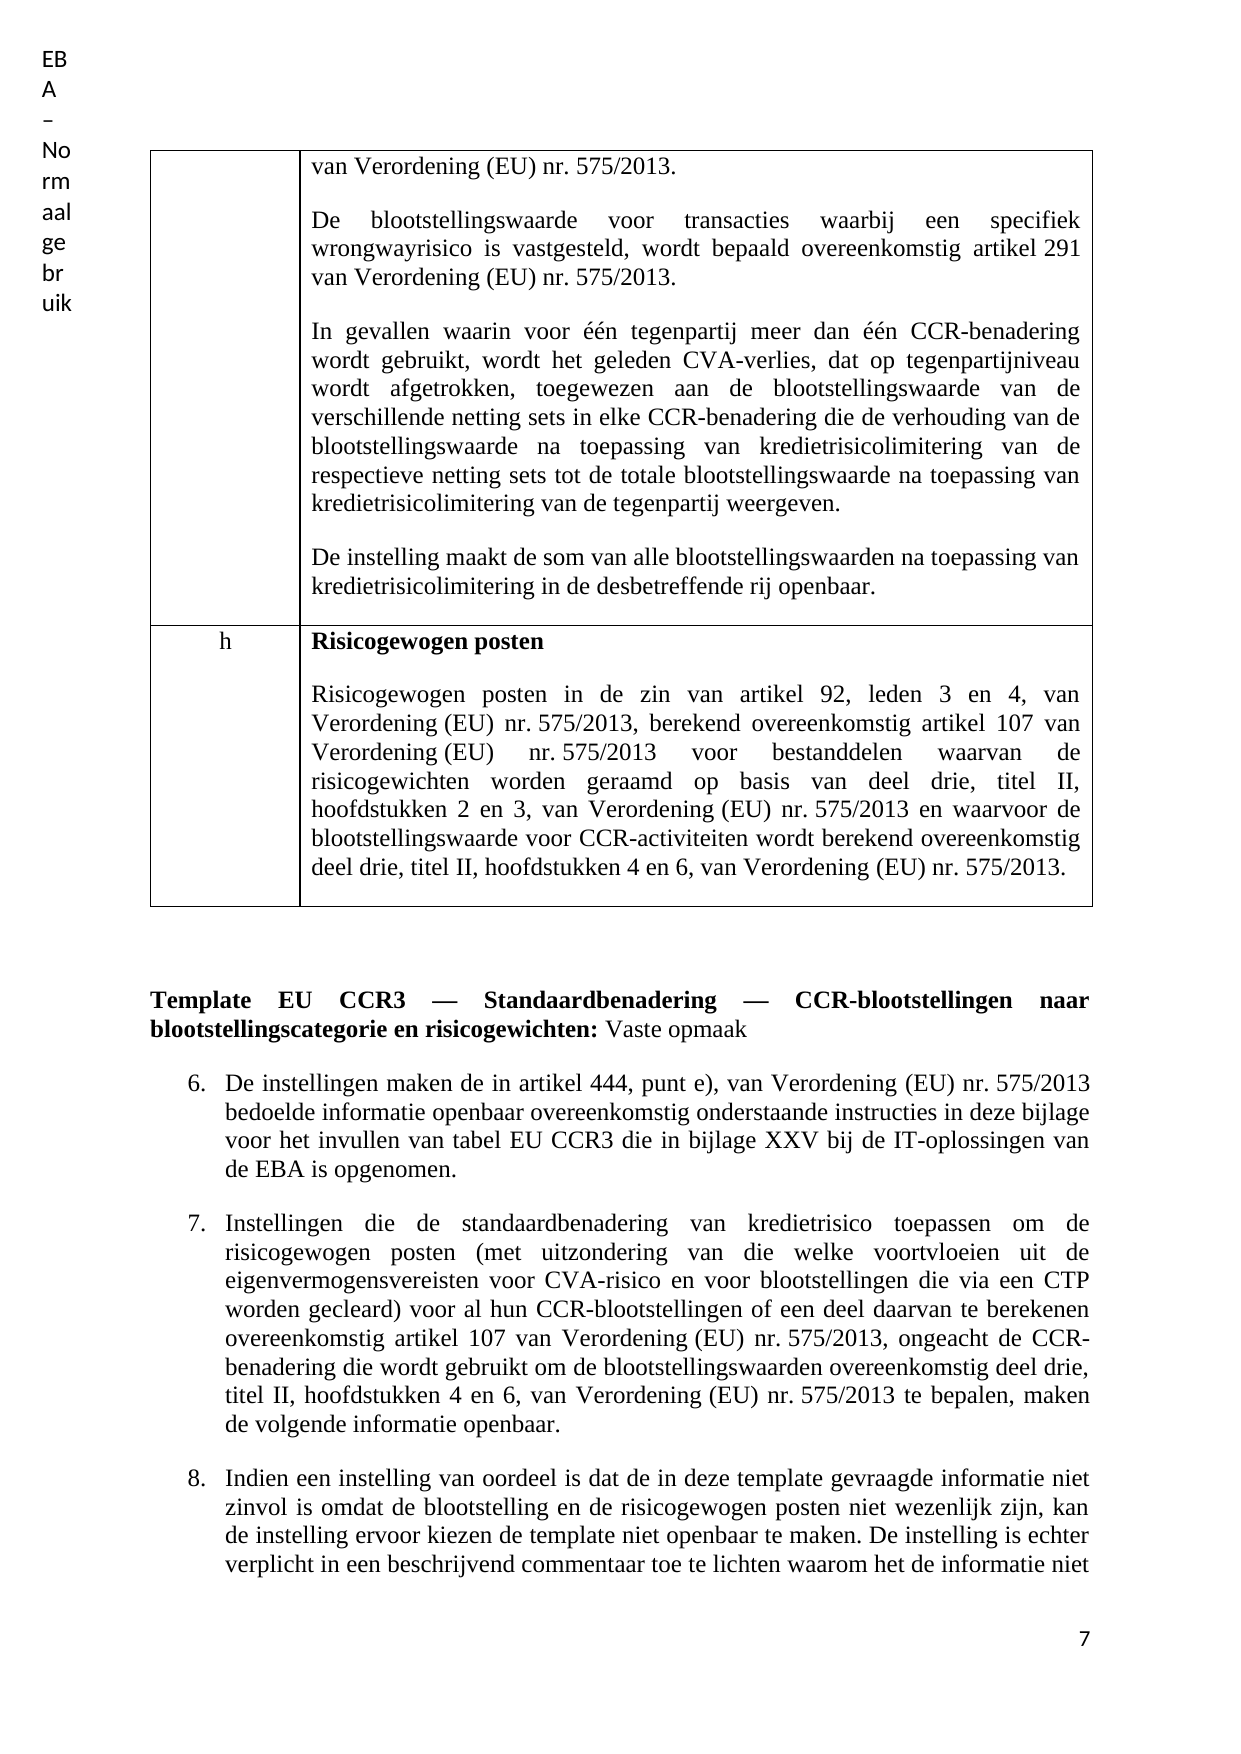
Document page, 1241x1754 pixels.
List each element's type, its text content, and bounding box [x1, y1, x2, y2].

table_cell g [151, 151, 299, 625]
table_cell h [151, 626, 299, 906]
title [187, 1463, 1090, 1578]
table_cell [301, 151, 1092, 625]
title De instellingen maken de in artikel 444, punt e), van Verordening (EU) nr. 575/2013 bedoelde informatie openbaar overeenkomstig onderstaande instructies in deze bijlage voor het invullen van tabel EU CCR3 die in bijlage XXV bij de IT-oplossingen van de EBA is opgenomen. [187, 1068, 1090, 1183]
table_cell Risicogewogen posten Risicogewogen posten in de zin van artikel 92, leden 3 en 4, van Verordening (EU) nr. 575/2013, berekend overeenkomstig artikel 107 van Verordening (EU) nr. 575/2013 voor bestanddelen waarvan de risicogewichten worden geraamd op basis van deel drie, titel II, hoofdstukken 2 en 3, van Verordening (EU) nr. 575/2013 en waarvoor de blootstellingswaarde voor CCR-activiteiten wordt berekend overeenkomstig deel drie, titel II, hoofdstukken 4 en 6, van Verordening (EU) nr. 575/2013. [301, 626, 1092, 906]
title Template EU CCR3 — Standaardbenadering — CCR-blootstellingen naar blootstellingscategorie en risicogewichten: Vaste opmaak [150, 986, 1090, 1043]
title Instellingen die de standaardbenadering van kredietrisico toepassen om de risicogewogen posten (met uitzondering van die welke voortvloeien uit de eigenvermogensvereisten voor CVA-risico en voor blootstellingen die via een CTP worden gecleard) voor al hun CCR-blootstellingen of een deel daarvan te berekenen overeenkomstig artikel 107 van Verordening (EU) nr. 575/2013, ongeacht de CCR-benadering die wordt gebruikt om de blootstellingswaarden overeenkomstig deel drie, titel II, hoofdstukken 4 en 6, van Verordening (EU) nr. 575/2013 te bepalen, maken de volgende informatie openbaar. [187, 1208, 1090, 1438]
